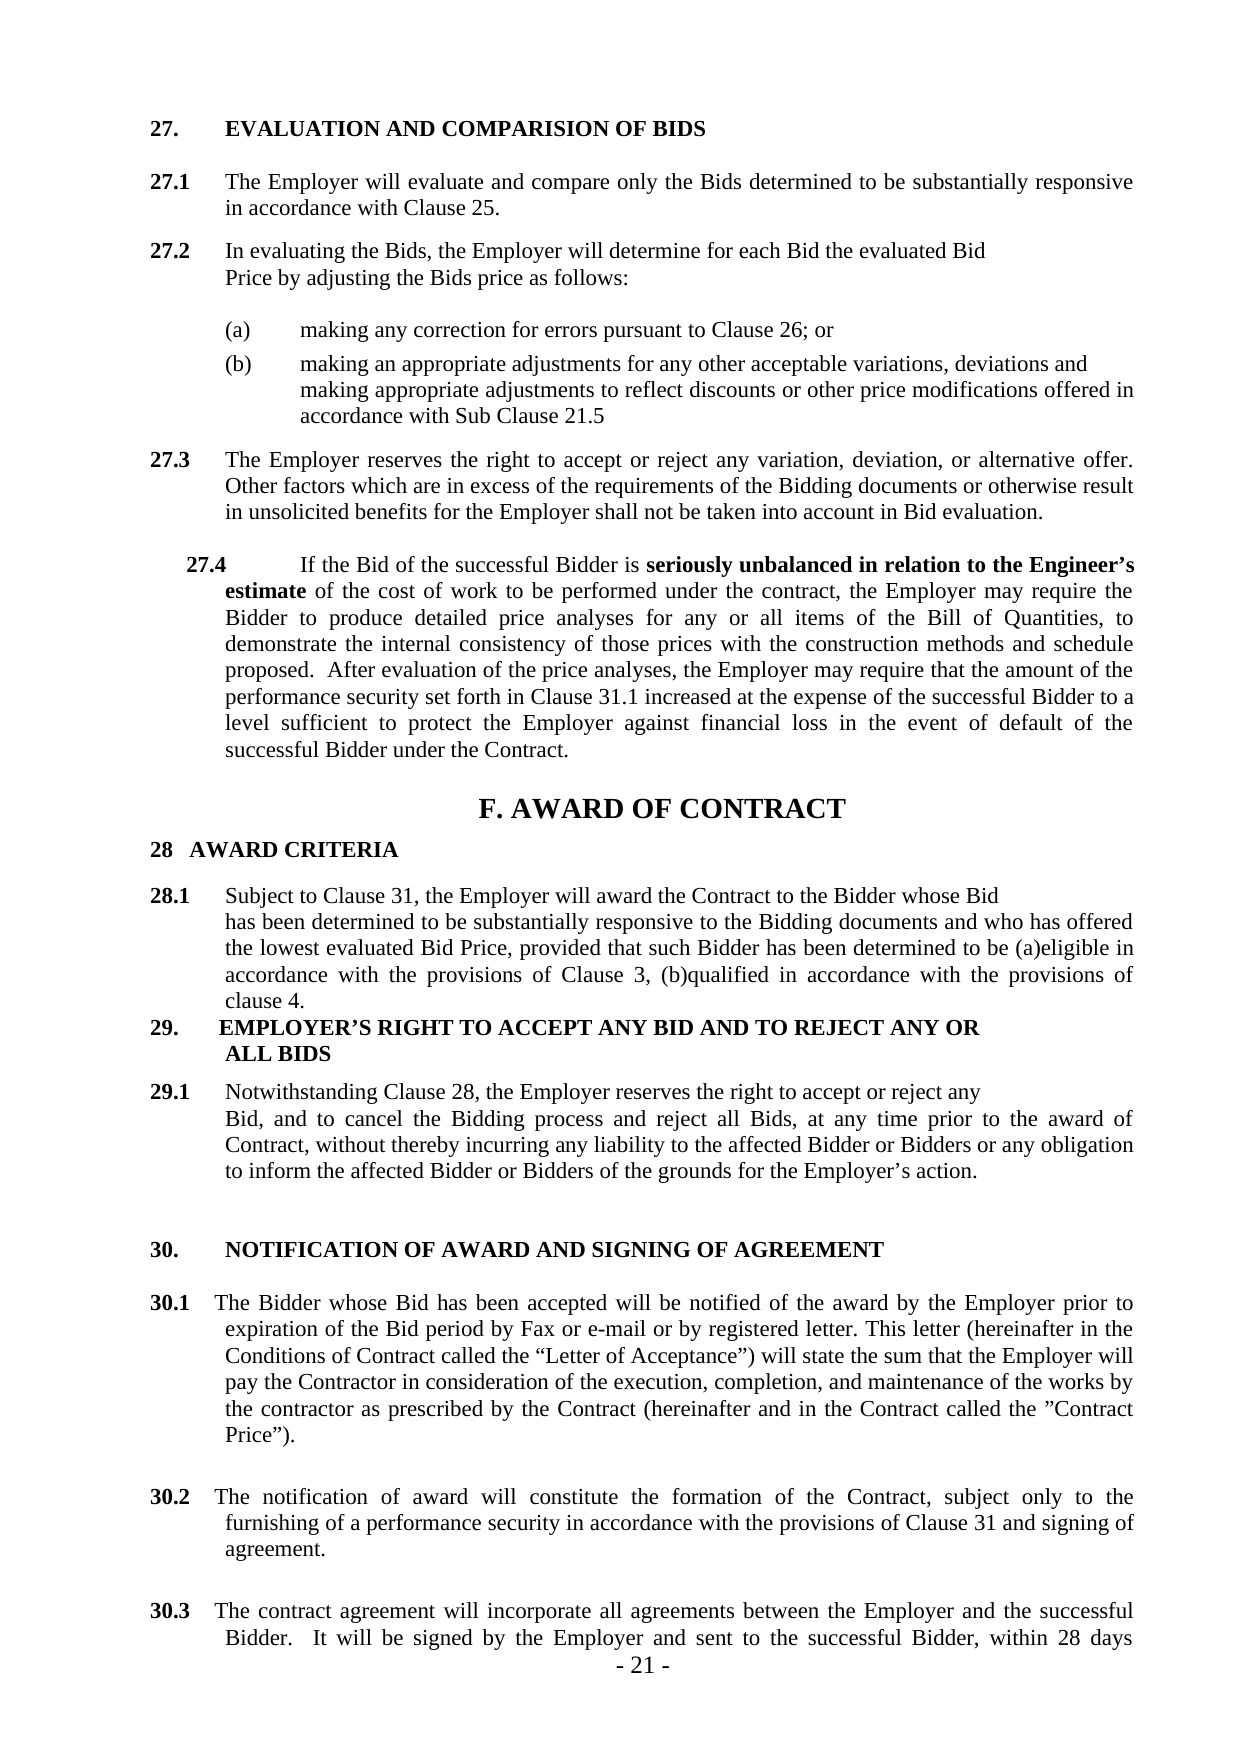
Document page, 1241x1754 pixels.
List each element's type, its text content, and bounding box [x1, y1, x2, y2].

list making any correction for errors pursuant to Clause 26; or [225, 316, 1135, 343]
list Notwithstanding Clause 28, the Employer reserves the right to accept or reject any [150, 1078, 1135, 1105]
list If the Bid of the successful Bidder is seriously unbalanced in relation to the Engineer’s estimate of the cost of work to be performed under the contract, the Employer may require the Bidder to produce detailed price analyses for any or all items of the Bill of Quantities, to demonstrate the internal consistency of those prices with the construction methods and schedule proposed. After evaluation of the price analyses, the Employer may require that the amount of the performance security set forth in Clause 31.1 increased at the expense of the successful Bidder to a level sufficient to protect the Employer against financial loss in the event of default of the successful Bidder under the Contract. [186, 551, 1135, 762]
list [150, 1597, 1135, 1650]
text Bid, and to cancel the Bidding process and reject all Bids, at any time prior to the award of Contract, without thereby incurring any liability to the affected Bidder or Bidders or any obligation to inform the affected Bidder or Bidders of the grounds for the Employer’s action. [225, 1105, 1135, 1184]
list AWARD CRITERIA [150, 836, 1135, 863]
text making appropriate adjustments to reflect discounts or other price modifications offered in accordance with Sub Clause 21.5 [300, 376, 1135, 429]
text has been determined to be substantially responsive to the Bidding documents and who has offered the lowest evaluated Bid Price, provided that such Bidder has been determined to be (a)eligible in accordance with the provisions of Clause 3, (b)qualified in accordance with the provisions of clause 4. [225, 908, 1135, 1013]
text 29. EMPLOYER’S RIGHT TO ACCEPT ANY BID AND TO REJECT ANY OR [150, 1013, 1135, 1040]
subtitle F. AWARD OF CONTRACT [150, 791, 1135, 824]
list The Employer will evaluate and compare only the Bids determined to be substantially responsive in accordance with Clause 25. [150, 168, 1135, 220]
list making an appropriate adjustments for any other acceptable variations, deviations and [225, 350, 1135, 376]
list Subject to Clause 31, the Employer will award the Contract to the Bidder whose Bid [150, 882, 1135, 908]
text 30. NOTIFICATION OF AWARD AND SIGNING OF AGREEMENT [150, 1236, 1135, 1263]
text Price by adjusting the Bids price as follows: [150, 263, 1135, 290]
text 27. EVALUATION AND COMPARISION OF BIDS [150, 115, 1135, 141]
list The notification of award will constitute the formation of the Contract, subject only to the furnishing of a performance security in accordance with the provisions of Clause 31 and signing of agreement. [150, 1483, 1135, 1562]
list In evaluating the Bids, the Employer will determine for each Bid the evaluated Bid [150, 237, 1135, 263]
list The Bidder whose Bid has been accepted will be notified of the award by the Employer prior to expiration of the Bid period by Fax or e-mail or by registered letter. This letter (hereinafter in the Conditions of Contract called the “Letter of Acceptance”) will state the sum that the Employer will pay the Contractor in consideration of the execution, completion, and maintenance of the works by the contractor as prescribed by the Contract (hereinafter and in the Contract called the ”Contract Price”). [150, 1289, 1135, 1447]
list The Employer reserves the right to accept or reject any variation, deviation, or alternative offer. Other factors which are in excess of the requirements of the Bidding documents or otherwise result in unsolicited benefits for the Employer shall not be taken into account in Bid evaluation. [150, 446, 1135, 525]
text ALL BIDS [187, 1040, 1135, 1066]
